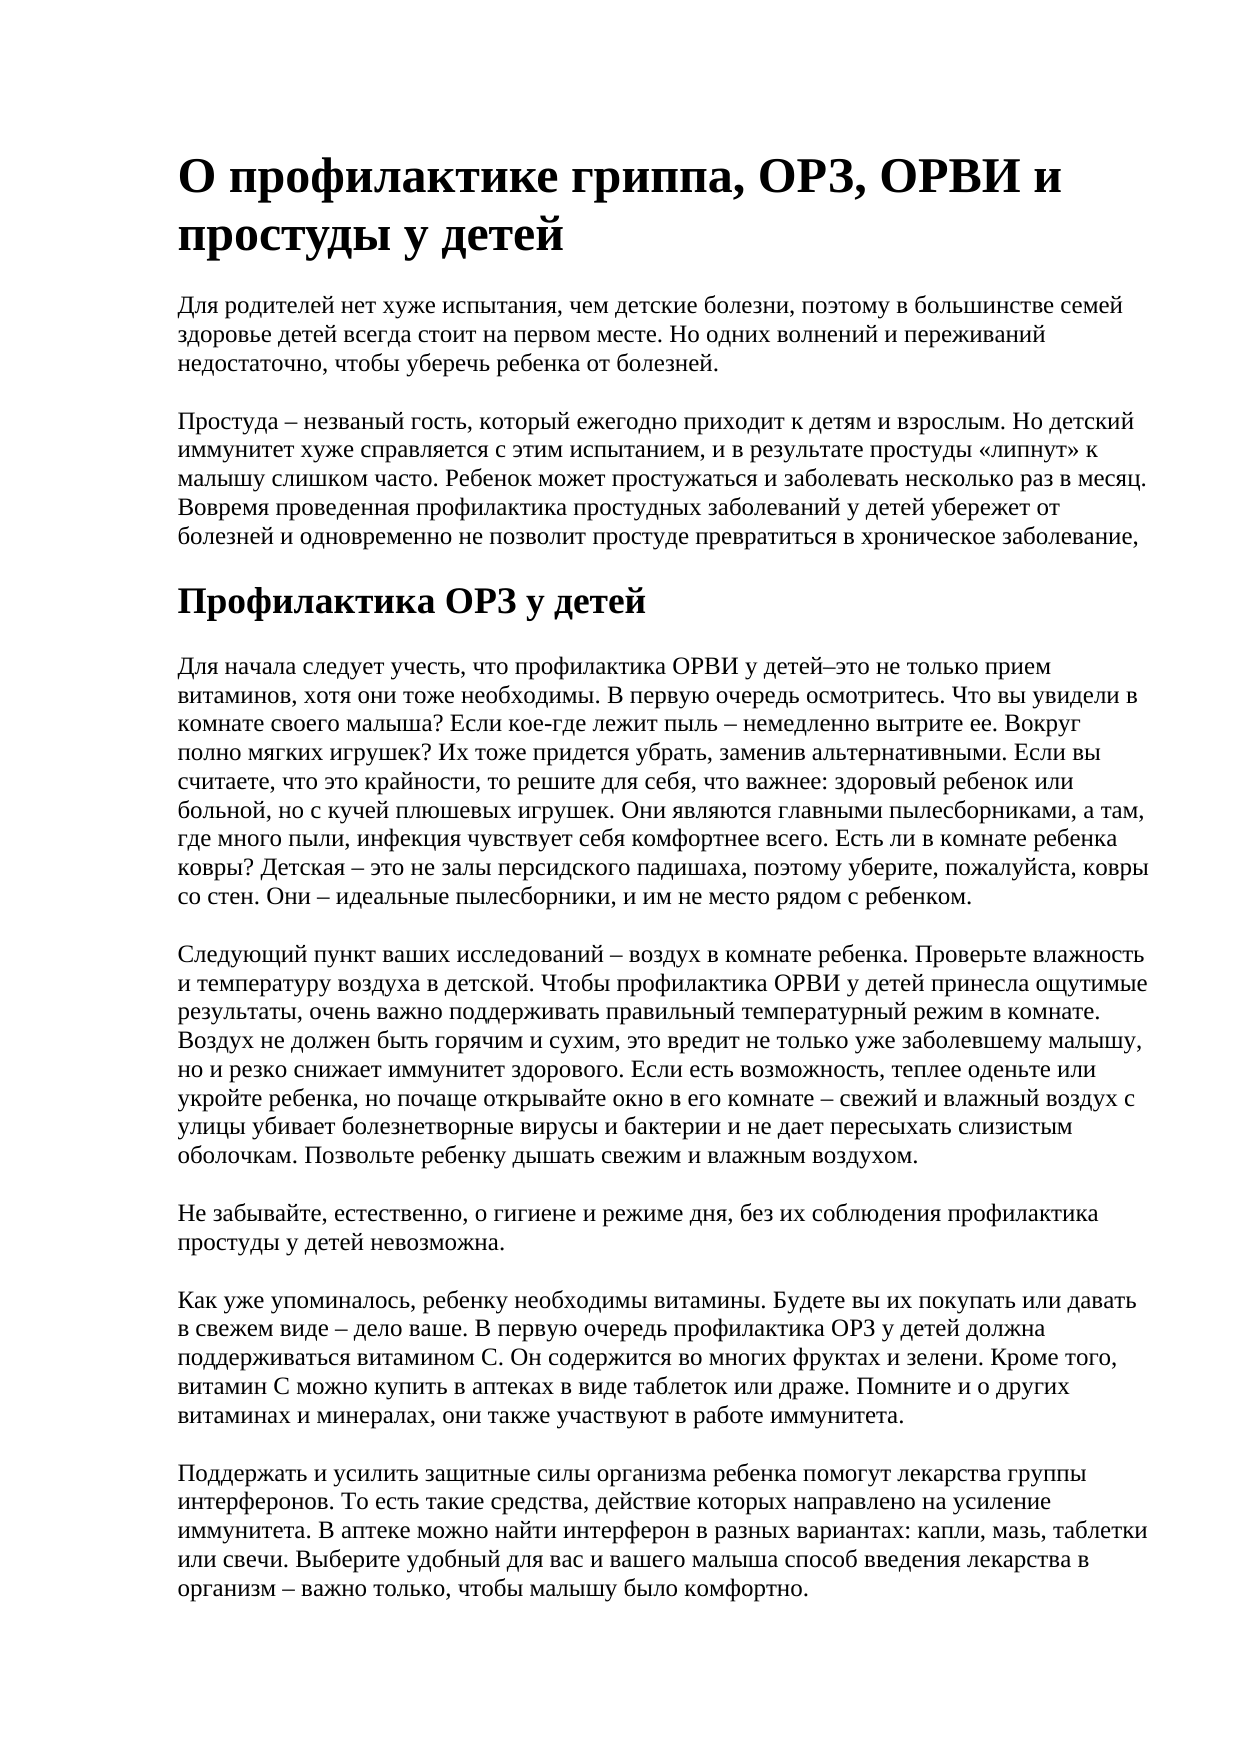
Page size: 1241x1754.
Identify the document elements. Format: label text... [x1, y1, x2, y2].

text Не забывайте, естественно, о гигиене и режиме дня, без их соблюдения профилактика простуды у детей невозможна. [177, 1198, 1152, 1256]
text Для родителей нет хуже испытания, чем детские болезни, поэтому в большинстве семей здоровье детей всегда стоит на первом месте. Но одних волнений и переживаний недостаточно, чтобы уберечь ребенка от болезней. [177, 290, 1152, 377]
text Для начала следует учесть, что профилактика ОРВИ у детей–это не только прием витаминов, хотя они тоже необходимы. В первую очередь осмотритесь. Что вы увидели в комнате своего малыша? Если кое-где лежит пыль – немедленно вытрите ее. Вокруг полно мягких игрушек? Их тоже придется убрать, заменив альтернативными. Если вы считаете, что это крайности, то решите для себя, что важнее: здоровый ребенок или больной, но с кучей плюшевых игрушек. Они являются главными пылесборниками, а там, где много пыли, инфекция чувствует себя комфортнее всего. Есть ли в комнате ребенка ковры? Детская – это не залы персидского падишаха, поэтому уберите, пожалуйста, ковры со стен. Они – идеальные пылесборники, и им не место рядом с ребенком. [177, 651, 1152, 910]
text О профилактике гриппа, ОРЗ, ОРВИ и простуды у детей [177, 118, 1152, 261]
text Как уже упоминалось, ребенку необходимы витамины. Будете вы их покупать или давать в свежем виде – дело ваше. В первую очередь профилактика ОРЗ у детей должна поддерживаться витамином С. Он содержится во многих фруктах и зелени. Кроме того, витамин С можно купить в аптеках в виде таблеток или драже. Помните и о других витаминах и минералах, они также участвуют в работе иммунитета. [177, 1285, 1152, 1428]
text Поддержать и усилить защитные силы организма ребенка помогут лекарства группы интерферонов. То есть такие средства, действие которых направлено на усиление иммунитета. В аптеке можно найти интерферон в разных вариантах: капли, мазь, таблетки или свечи. Выберите удобный для вас и вашего малыша способ введения лекарства в организм – важно только, чтобы малышу было комфортно. [177, 1458, 1152, 1601]
text Профилактика ОРЗ у детей [177, 579, 1152, 622]
text Простуда – незваный гость, который ежегодно приходит к детям и взрослым. Но детский иммунитет хуже справляется с этим испытанием, и в результате простуды «липнут» к малышу слишком часто. Ребенок может простужаться и заболевать несколько раз в месяц. Вовремя проведенная профилактика простудных заболеваний у детей убережет от болезней и одновременно не позволит простуде превратиться в хроническое заболевание, [177, 406, 1152, 549]
text Следующий пункт ваших исследований – воздух в комнате ребенка. Проверьте влажность и температуру воздуха в детской. Чтобы профилактика ОРВИ у детей принесла ощутимые результаты, очень важно поддерживать правильный температурный режим в комнате. Воздух не должен быть горячим и сухим, это вредит не только уже заболевшему малышу, но и резко снижает иммунитет здорового. Если есть возможность, теплее оденьте или укройте ребенка, но почаще открывайте окно в его комнате – свежий и влажный воздух с улицы убивает болезнетворные вирусы и бактерии и не дает пересыхать слизистым оболочкам. Позвольте ребенку дышать свежим и влажным воздухом. [177, 939, 1152, 1169]
